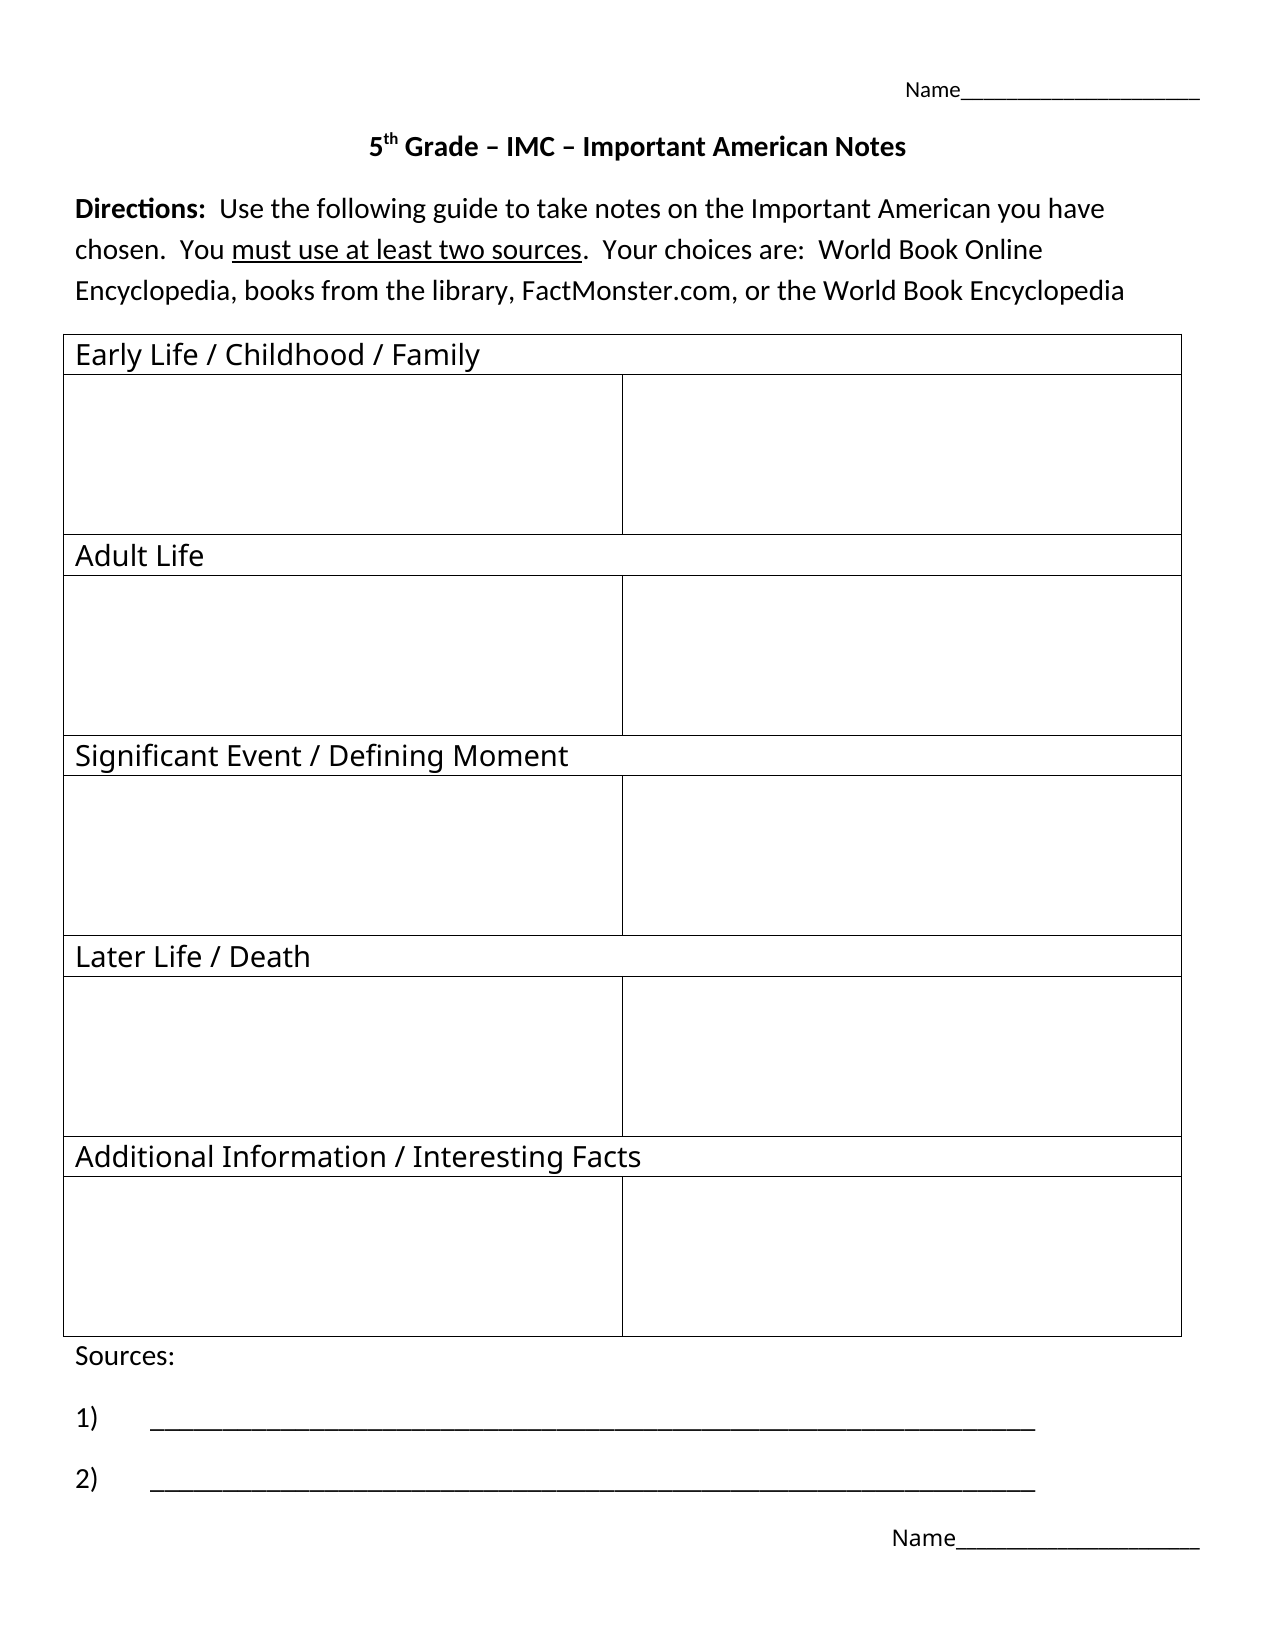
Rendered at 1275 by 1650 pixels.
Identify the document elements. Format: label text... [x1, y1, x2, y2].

table_cell [623, 776, 1181, 935]
table_cell [64, 375, 622, 534]
text Name_____________________ [75, 75, 1200, 103]
table_header Early Life / Childhood / Family [64, 335, 1181, 374]
text 2) _____________________________________________________________ [75, 1461, 1200, 1496]
table_cell [623, 1177, 1181, 1336]
table_cell [623, 977, 1181, 1136]
text 5th Grade – IMC – Important American Notes [75, 128, 1200, 164]
text Directions: Use the following guide to take notes on the Important American you have chosen. You must use at least two sources. Your choices are: World Book Online Encyclopedia, books from the library, FactMonster.com, or the World Book Encyclopedia [75, 190, 1200, 307]
table_cell [64, 977, 622, 1136]
table_cell [623, 576, 1181, 734]
text Sources: [75, 1337, 1200, 1373]
text Name________________________ [75, 1522, 1200, 1554]
table_cell Additional Information / Interesting Facts [64, 1137, 1181, 1176]
table_cell Adult Life [64, 535, 1181, 575]
table_cell [623, 375, 1181, 534]
table_cell [64, 776, 622, 935]
table_cell [64, 1177, 622, 1336]
table_cell Later Life / Death [64, 936, 1181, 976]
text 1) _____________________________________________________________ [75, 1399, 1200, 1434]
table_cell Significant Event / Defining Moment [64, 736, 1181, 775]
table_cell [64, 576, 622, 734]
